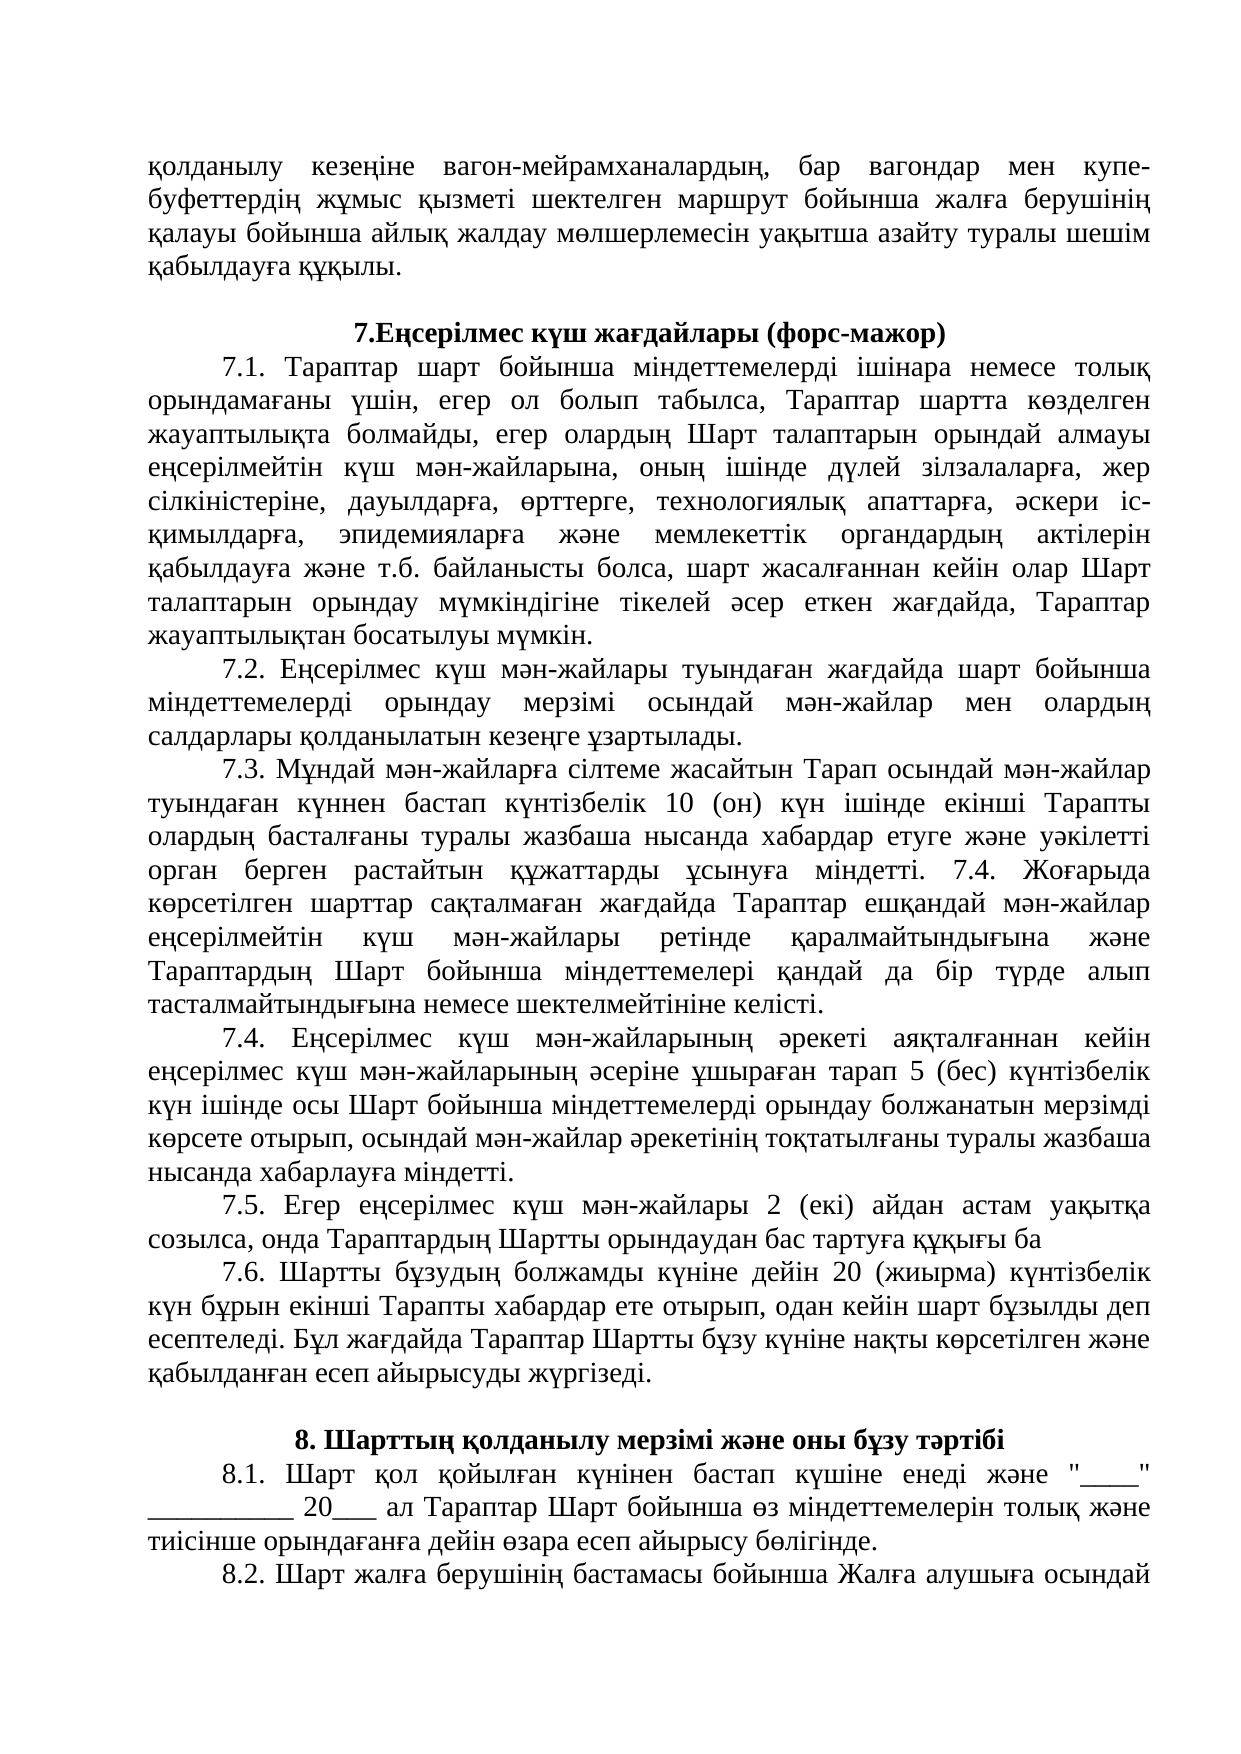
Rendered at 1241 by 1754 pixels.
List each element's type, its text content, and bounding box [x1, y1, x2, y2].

text 7.6. Шартты бұзудың болжамды күніне дейін 20 (жиырма) күнтізбелік күн бұрын екінші Тарапты хабардар ете отырып, одан кейін шарт бұзылды деп есептеледі. Бұл жағдайда Тараптар Шартты бұзу күніне нақты көрсетілген және қабылданған есеп айырысуды жүргізеді. [148, 1254, 1152, 1389]
text 7.4. Еңсерілмес күш мән-жайларының әрекеті аяқталғаннан кейін еңсерілмес күш мән-жайларының әсеріне ұшыраған тарап 5 (бес) күнтізбелік күн ішінде осы Шарт бойынша міндеттемелерді орындау болжанатын мерзімді көрсете отырып, осындай мән-жайлар әрекетінің тоқтатылғаны туралы жазбаша нысанда хабарлауға міндетті. [148, 1020, 1152, 1187]
text 7.2. Еңсерілмес күш мән-жайлары туындаған жағдайда шарт бойынша міндеттемелерді орындау мерзімі осындай мән-жайлар мен олардың салдарлары қолданылатын кезеңге ұзартылады. [148, 651, 1152, 751]
text 7.1. Тараптар шарт бойынша міндеттемелерді ішінара немесе толық орындамағаны үшін, егер ол болып табылса, Тараптар шартта көзделген жауаптылықта болмайды, егер олардың Шарт талаптарын орындай алмауы еңсерілмейтін күш мән-жайларына, оның ішінде дүлей зілзалаларға, жер сілкіністеріне, дауылдарға, өрттерге, технологиялық апаттарға, әскери іс-қимылдарға, эпидемияларға және мемлекеттік органдардың актілерін қабылдауға және т.б. байланысты болса, шарт жасалғаннан кейін олар Шарт талаптарын орындау мүмкіндігіне тікелей әсер еткен жағдайда, Тараптар жауаптылықтан босатылуы мүмкін. [148, 349, 1152, 651]
text 7.Еңсерілмес күш жағдайлары (форс-мажор) [148, 315, 1152, 349]
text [148, 1556, 1152, 1590]
text 8.1. Шарт қол қойылған күнінен бастап күшіне енеді және "____" __________ 20___ ал Тараптар Шарт бойынша өз міндеттемелерін толық және тиісінше орындағанға дейін өзара есеп айырысу бөлігінде. [148, 1456, 1152, 1556]
text 7.3. Мұндай мән-жайларға сілтеме жасайтын Тарап осындай мән-жайлар туындаған күннен бастап күнтізбелік 10 (он) күн ішінде екінші Тарапты олардың басталғаны туралы жазбаша нысанда хабардар етуге және уәкілетті орган берген растайтын құжаттарды ұсынуға міндетті. 7.4. Жоғарыда көрсетілген шарттар сақталмаған жағдайда Тараптар ешқандай мән-жайлар еңсерілмейтін күш мән-жайлары ретінде қаралмайтындығына және Тараптардың Шарт бойынша міндеттемелері қандай да бір түрде алып тасталмайтындығына немесе шектелмейтініне келісті. [148, 751, 1152, 1020]
text 7.5. Егер еңсерілмес күш мән-жайлары 2 (екі) айдан астам уақытқа созылса, онда Тараптардың Шартты орындаудан бас тартуға құқығы ба [148, 1187, 1152, 1254]
text 8. Шарттың қолданылу мерзімі және оны бұзу тәртібі [148, 1422, 1152, 1456]
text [148, 148, 1152, 282]
